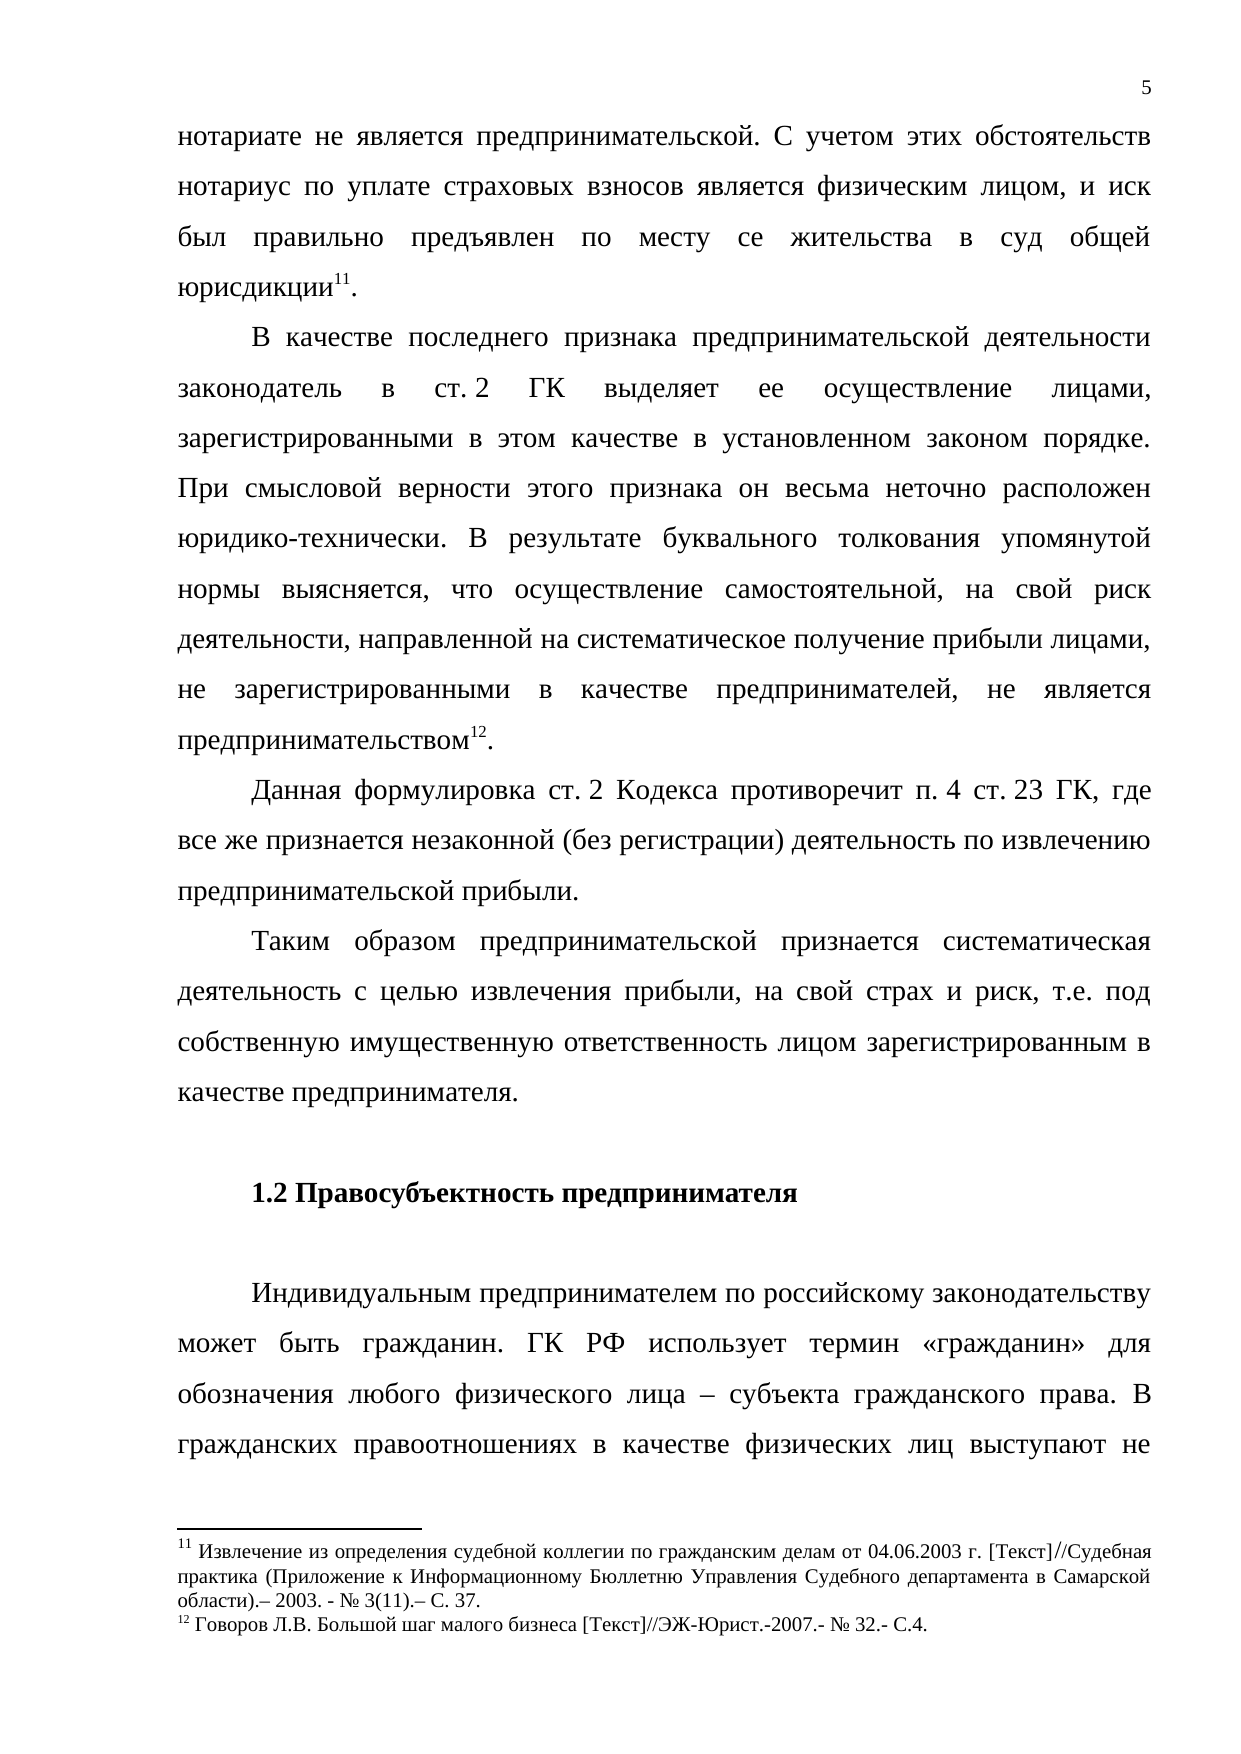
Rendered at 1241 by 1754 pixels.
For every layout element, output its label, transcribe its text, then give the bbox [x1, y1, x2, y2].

text Таким образом предпринимательской признается систематическая деятельность с целью извлечения прибыли, на свой страх и риск, т.е. под собственную имущественную ответственность лицом зарегистрированным в качестве предпринимателя. [177, 923, 1152, 1108]
subtitle 1.2 Правосубъектность предпринимателя [177, 1175, 1152, 1208]
text В качестве последнего признака предпринимательской деятельности законодатель в ст. 2 ГК выделяет ее осуществление лицами, зарегистрированными в этом качестве в установленном законом порядке. При смысловой верности этого признака он весьма неточно расположен юридико-технически. В результате буквального толкования упомянутой нормы выясняется, что осуществление самостоятельной, на свой риск деятельности, направленной на систематическое получение прибыли лицами, не зарегистрированными в качестве предпринимателей, не является предпринимательством. [177, 319, 1152, 755]
text Данная формулировка ст. 2 Кодекса противоречит п. 4 ст. 23 ГК, где все же признается незаконной (без регистрации) деятельность по извлечению предпринимательской прибыли. [177, 772, 1152, 906]
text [177, 118, 1152, 303]
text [177, 1275, 1152, 1460]
